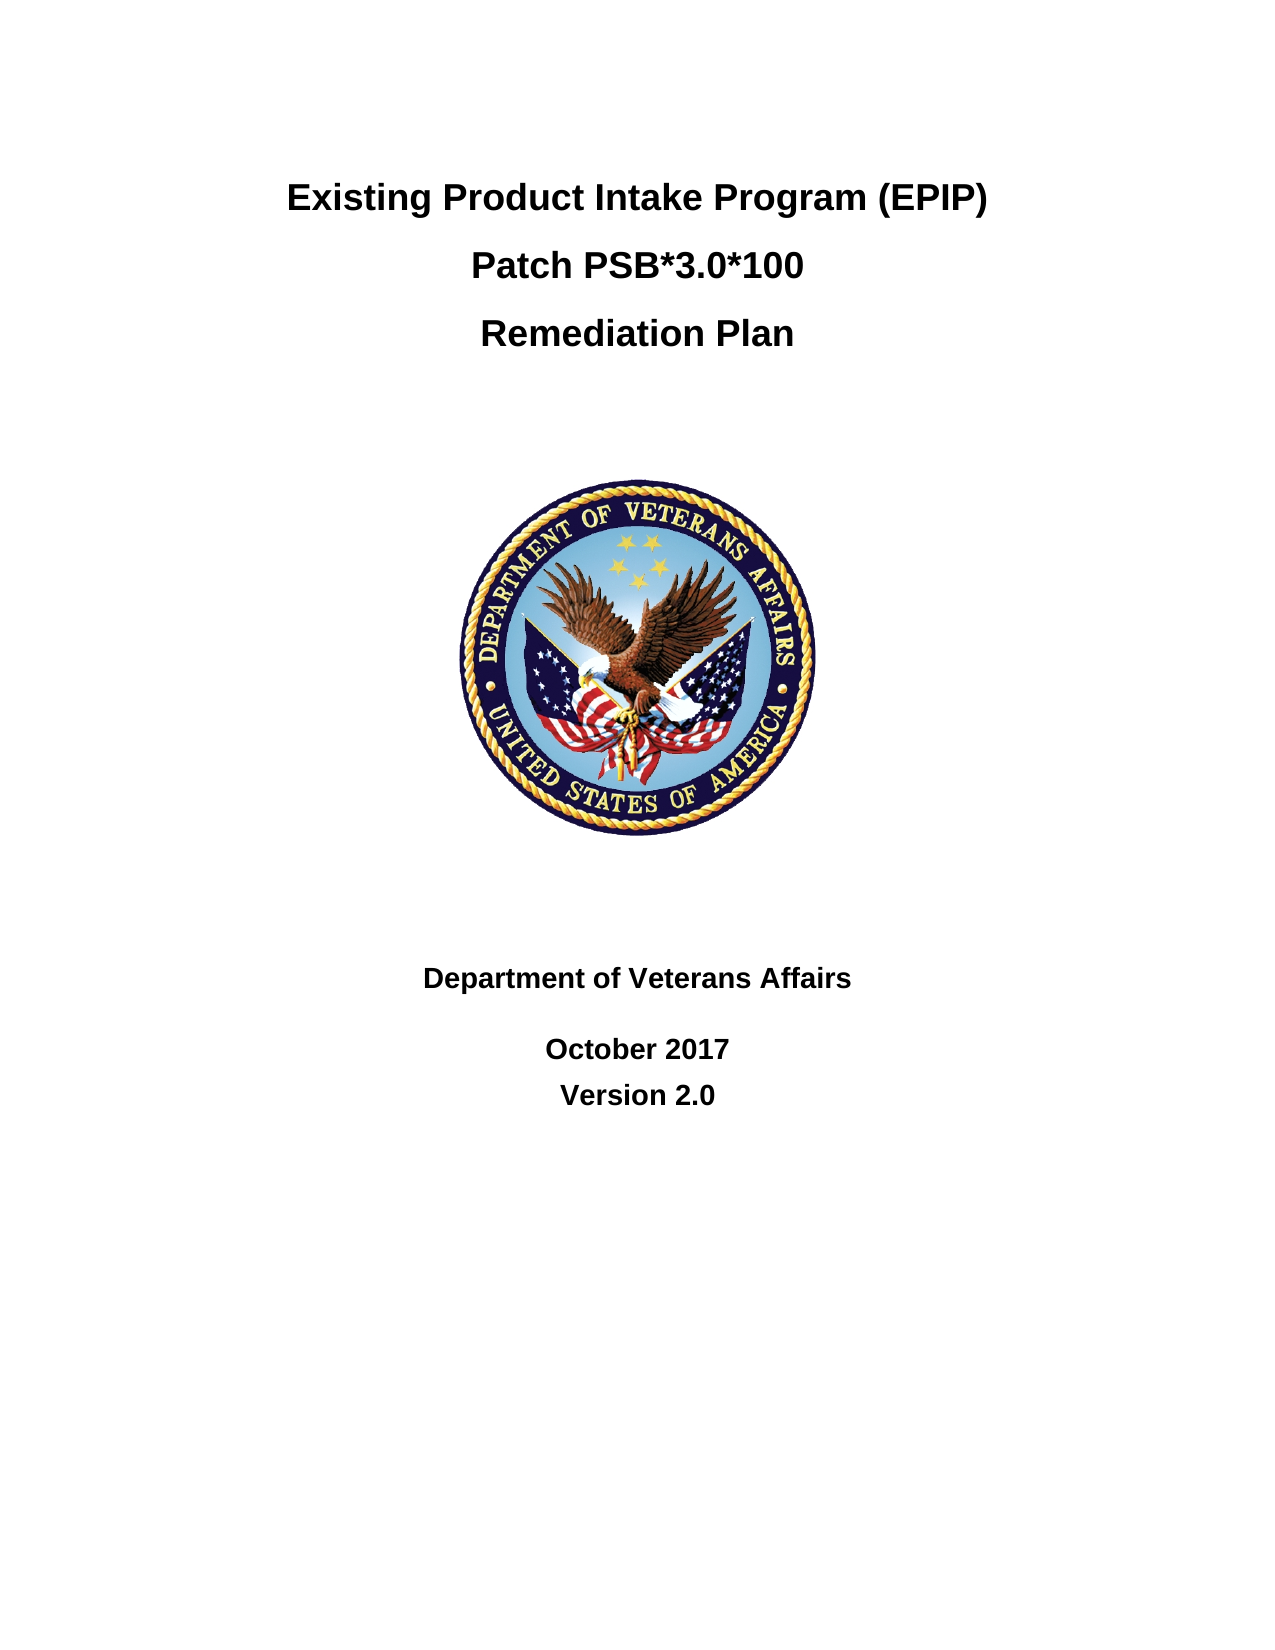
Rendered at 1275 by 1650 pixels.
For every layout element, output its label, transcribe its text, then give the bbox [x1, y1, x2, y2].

title Version 2.0 [150, 1078, 1125, 1111]
title October 2017 [150, 1032, 1125, 1065]
picture [459, 479, 816, 836]
title Department of Veterans Affairs [150, 961, 1125, 994]
title Remediation Plan [150, 311, 1125, 354]
title Patch PSB*3.0*100 [150, 243, 1125, 286]
title Existing Product Intake Program (EPIP) [150, 175, 1125, 218]
